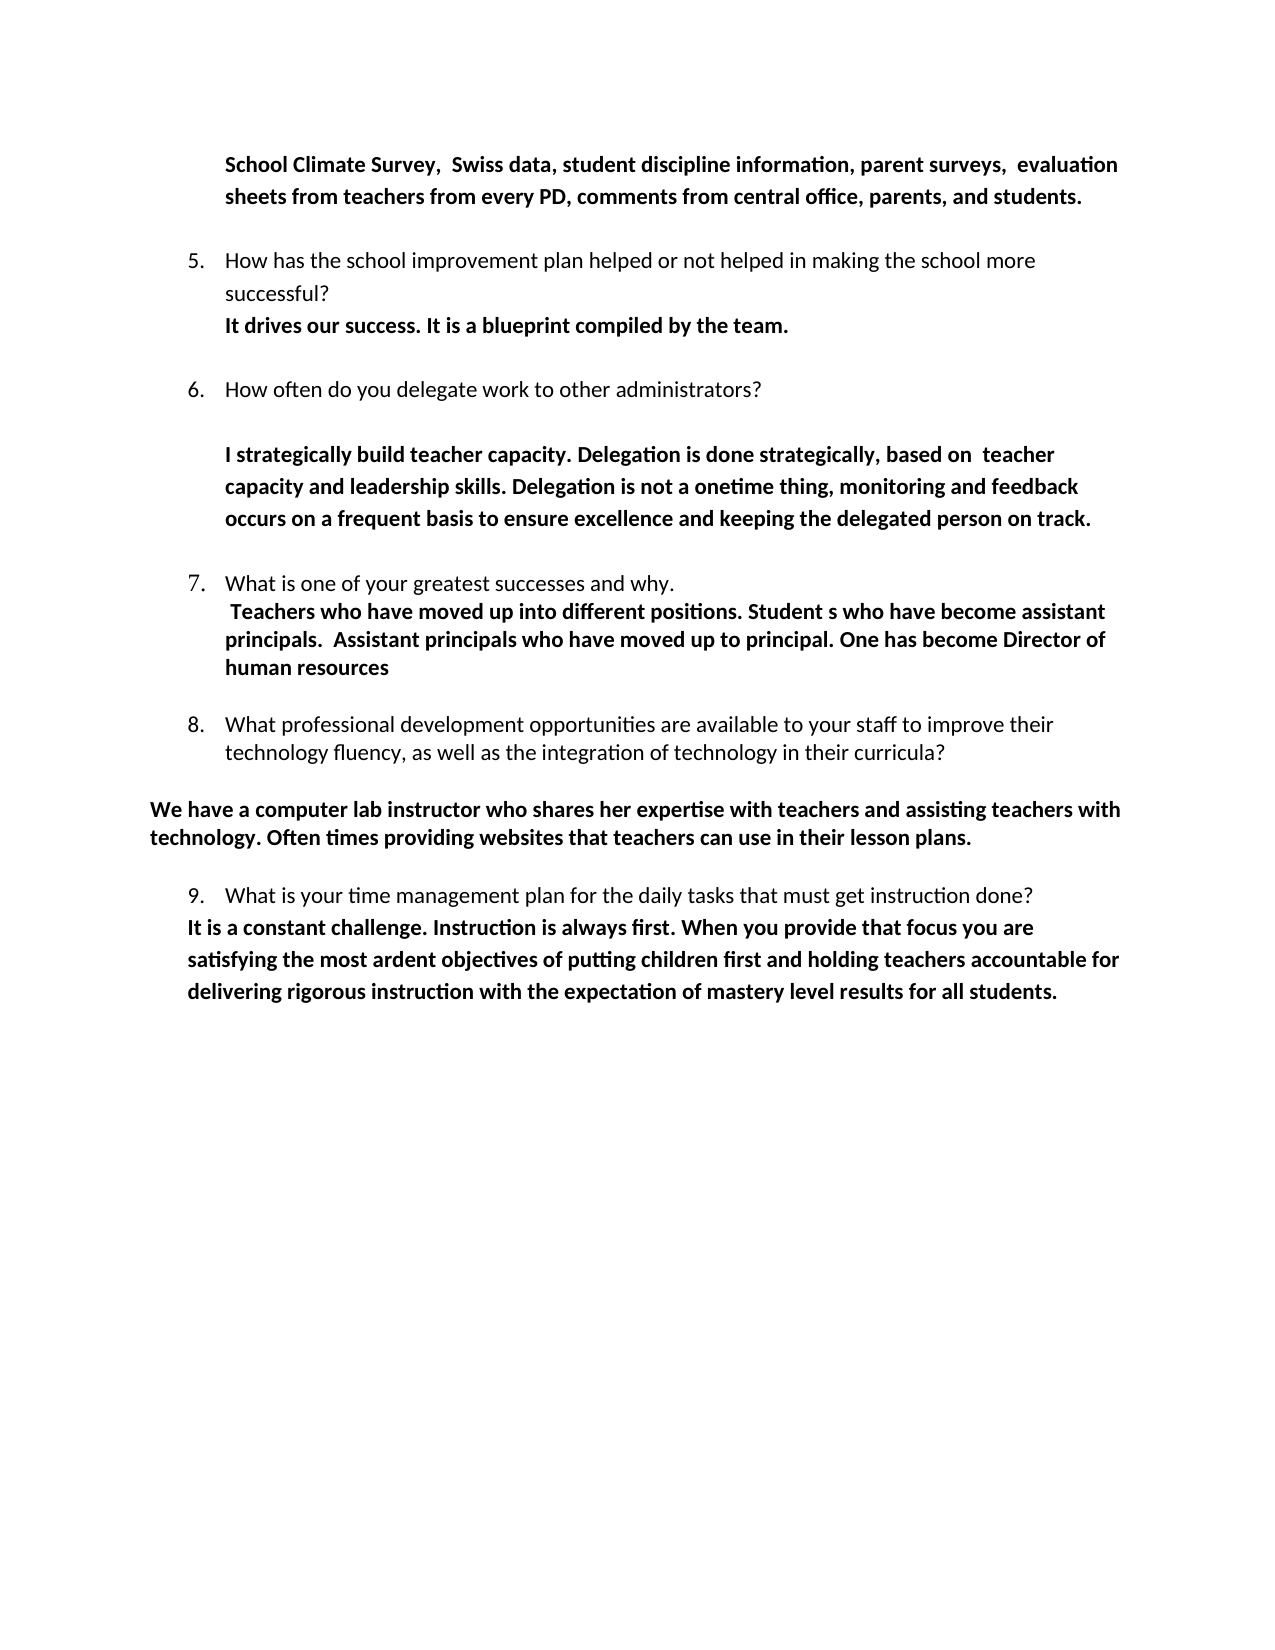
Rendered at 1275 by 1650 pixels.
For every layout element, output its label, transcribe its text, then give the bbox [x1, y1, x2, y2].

list School Climate Survey, Swiss data, student discipline information, parent surveys, evaluation sheets from teachers from every PD, comments from central office, parents, and students. [225, 150, 1125, 210]
text We have a computer lab instructor who shares her expertise with teachers and assisting teachers with technology. Often times providing websites that teachers can use in their lesson plans. [150, 796, 1125, 852]
list What is your time management plan for the daily tasks that must get instruction done? [187, 881, 1125, 909]
list I strategically build teacher capacity. Delegation is done strategically, based on teacher capacity and leadership skills. Delegation is not a onetime thing, monitoring and feedback occurs on a frequent basis to ensure excellence and keeping the delegated person on track. [225, 440, 1125, 532]
list Teachers who have moved up into different positions. Student s who have become assistant principals. Assistant principals who have moved up to principal. One has become Director of human resources [225, 597, 1125, 682]
list How often do you delegate work to other administrators? [187, 375, 1125, 403]
list What is one of your greatest successes and why. [187, 568, 1125, 597]
list It is a constant challenge. Instruction is always first. When you provide that focus you are satisfying the most ardent objectives of putting children first and holding teachers accountable for delivering rigorous instruction with the expectation of mastery level results for all students. [187, 913, 1125, 1005]
list How has the school improvement plan helped or not helped in making the school more successful? [187, 247, 1125, 307]
list What professional development opportunities are available to your staff to improve their technology fluency, as well as the integration of technology in their curricula? [187, 710, 1125, 766]
list It drives our success. It is a blueprint compiled by the team. [225, 311, 1125, 339]
